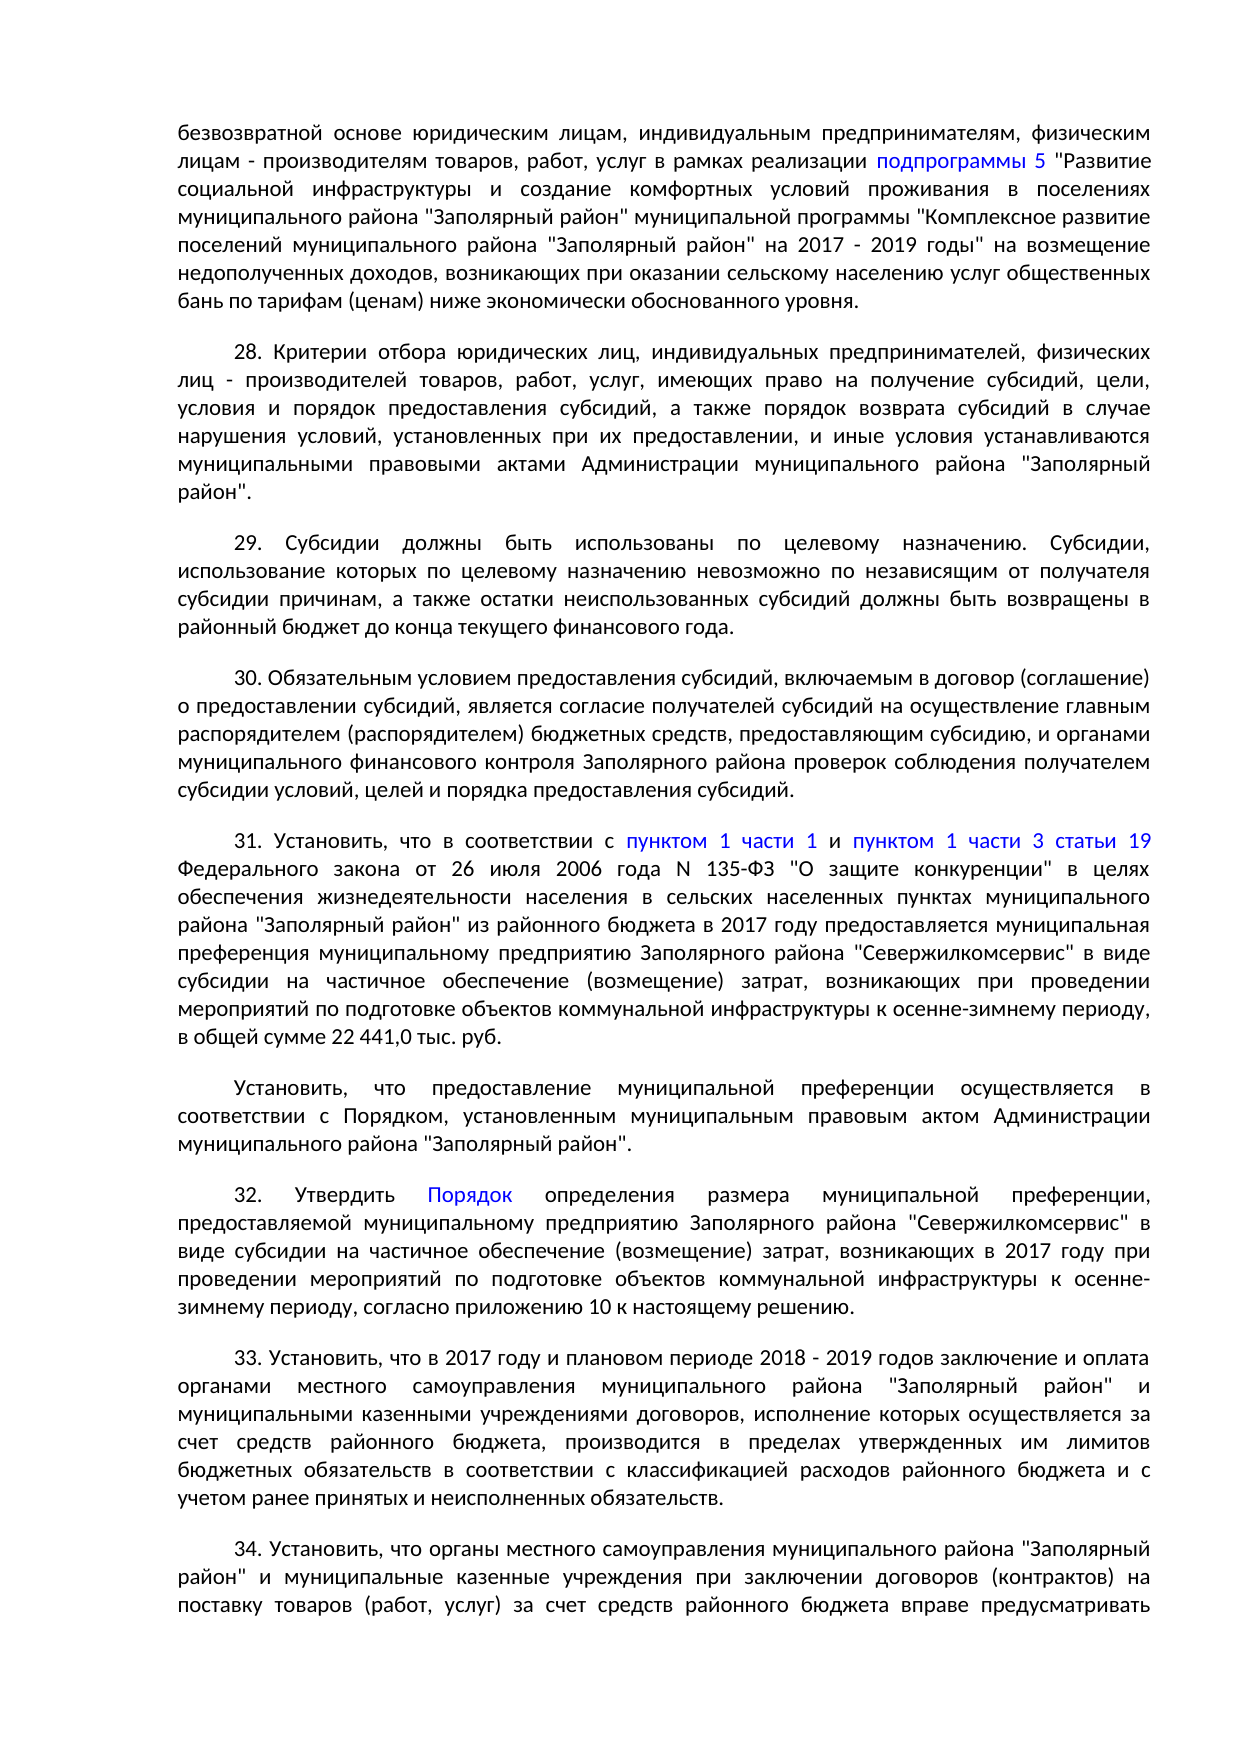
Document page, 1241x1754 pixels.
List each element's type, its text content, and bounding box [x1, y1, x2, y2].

text 31. Установить, что в соответствии с пунктом 1 части 1 и пунктом 1 части 3 статьи 19 Федерального закона от 26 июля 2006 года N 135-ФЗ "О защите конкуренции" в целях обеспечения жизнедеятельности населения в сельских населенных пунктах муниципального района "Заполярный район" из районного бюджета в 2017 году предоставляется муниципальная преференция муниципальному предприятию Заполярного района "Севержилкомсервис" в виде субсидии на частичное обеспечение (возмещение) затрат, возникающих при проведении мероприятий по подготовке объектов коммунальной инфраструктуры к осенне-зимнему периоду, в общей сумме 22 441,0 тыс. руб. [177, 826, 1152, 1050]
text 28. Критерии отбора юридических лиц, индивидуальных предпринимателей, физических лиц - производителей товаров, работ, услуг, имеющих право на получение субсидий, цели, условия и порядок предоставления субсидий, а также порядок возврата субсидий в случае нарушения условий, установленных при их предоставлении, и иные условия устанавливаются муниципальными правовыми актами Администрации муниципального района "Заполярный район". [177, 337, 1152, 505]
text 30. Обязательным условием предоставления субсидий, включаемым в договор (соглашение) о предоставлении субсидий, является согласие получателей субсидий на осуществление главным распорядителем (распорядителем) бюджетных средств, предоставляющим субсидию, и органами муниципального финансового контроля Заполярного района проверок соблюдения получателем субсидии условий, целей и порядка предоставления субсидий. [177, 663, 1152, 803]
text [177, 118, 1152, 314]
text 33. Установить, что в 2017 году и плановом периоде 2018 - 2019 годов заключение и оплата органами местного самоуправления муниципального района "Заполярный район" и муниципальными казенными учреждениями договоров, исполнение которых осуществляется за счет средств районного бюджета, производится в пределах утвержденных им лимитов бюджетных обязательств в соответствии с классификацией расходов районного бюджета и с учетом ранее принятых и неисполненных обязательств. [177, 1343, 1152, 1511]
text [177, 1534, 1152, 1618]
text 32. Утвердить Порядок определения размера муниципальной преференции, предоставляемой муниципальному предприятию Заполярного района "Севержилкомсервис" в виде субсидии на частичное обеспечение (возмещение) затрат, возникающих в 2017 году при проведении мероприятий по подготовке объектов коммунальной инфраструктуры к осенне-зимнему периоду, согласно приложению 10 к настоящему решению. [177, 1180, 1152, 1320]
text 29. Субсидии должны быть использованы по целевому назначению. Субсидии, использование которых по целевому назначению невозможно по независящим от получателя субсидии причинам, а также остатки неиспользованных субсидий должны быть возвращены в районный бюджет до конца текущего финансового года. [177, 528, 1152, 640]
text Установить, что предоставление муниципальной преференции осуществляется в соответствии с Порядком, установленным муниципальным правовым актом Администрации муниципального района "Заполярный район". [177, 1073, 1152, 1157]
